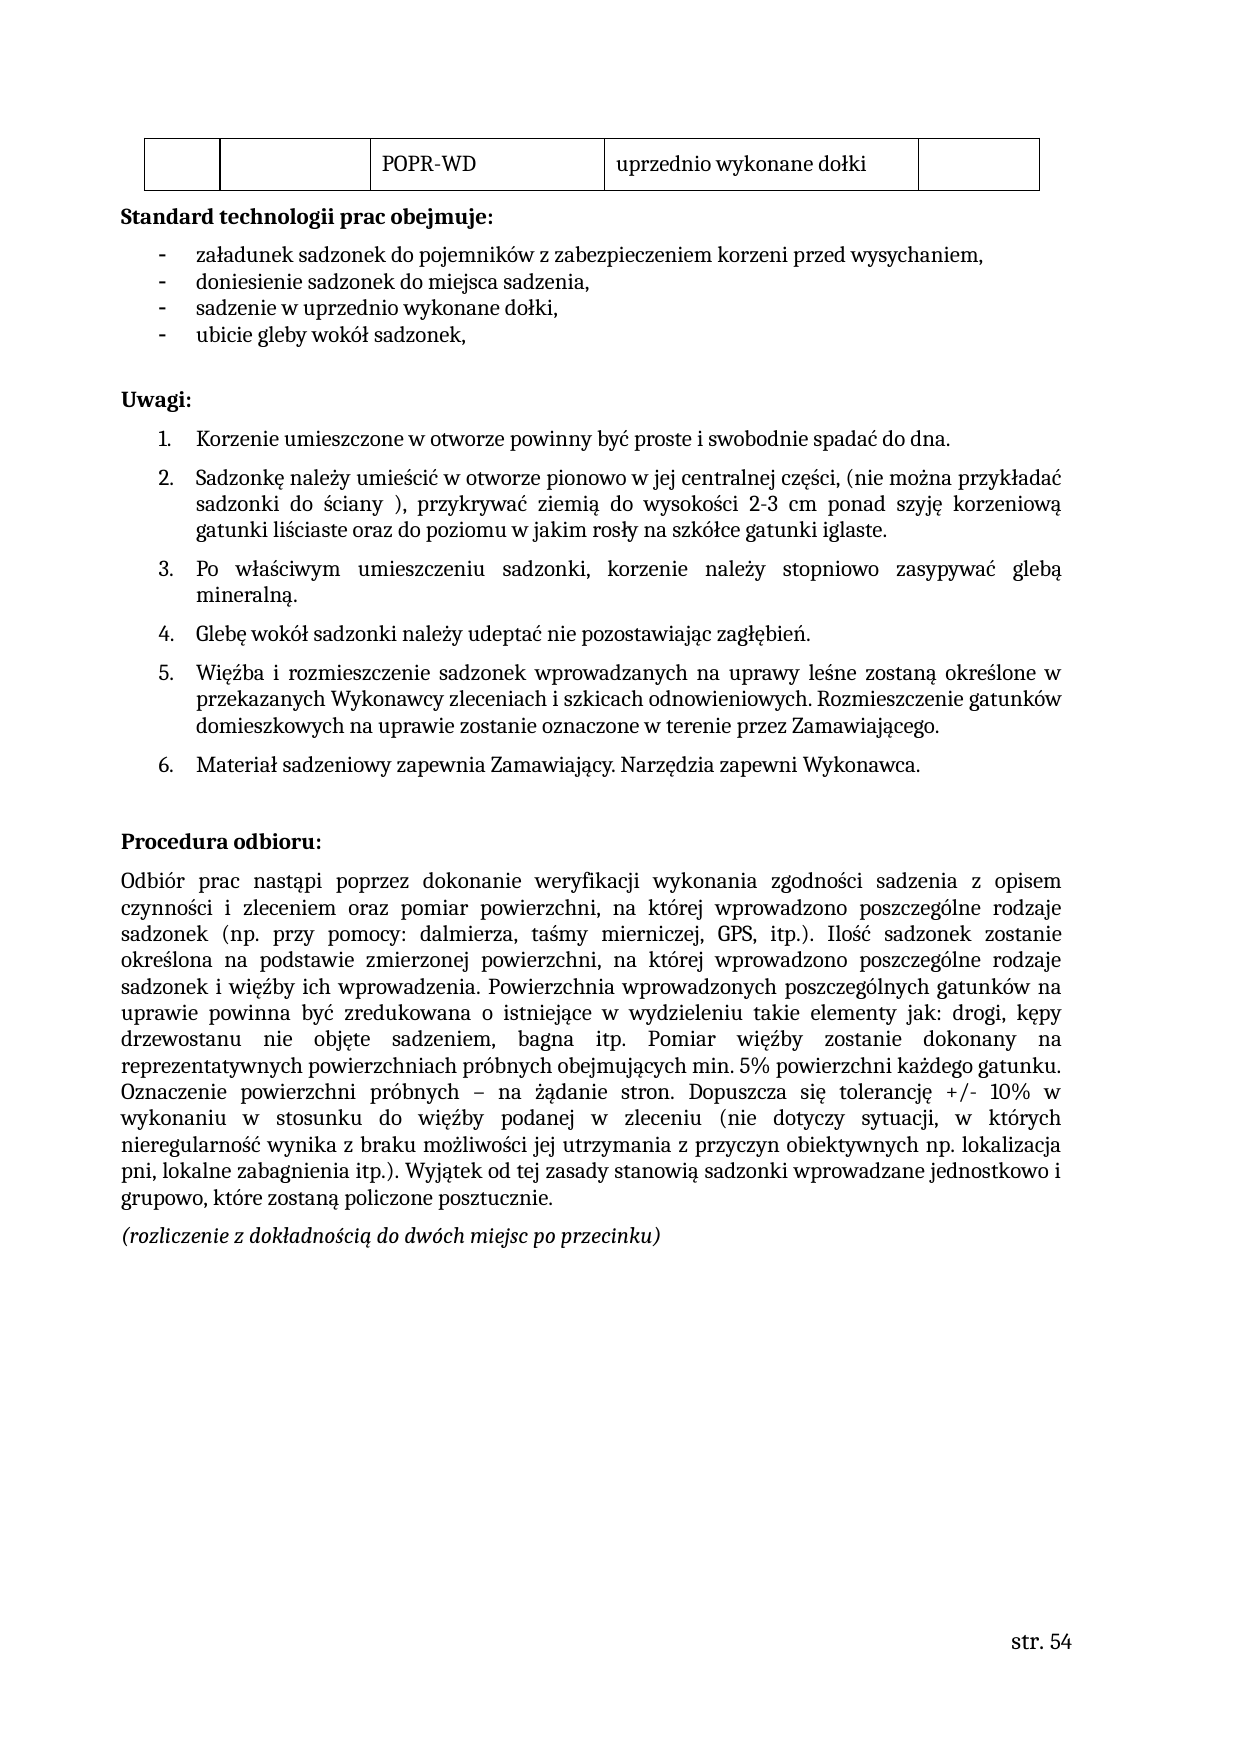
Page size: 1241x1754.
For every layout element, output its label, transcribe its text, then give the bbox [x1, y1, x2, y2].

list Więźba i rozmieszczenie sadzonek wprowadzanych na uprawy leśne zostaną określone w przekazanych Wykonawcy zleceniach i szkicach odnowieniowych. Rozmieszczenie gatunków domieszkowych na uprawie zostanie oznaczone w terenie przez Zamawiającego. [158, 660, 1063, 739]
list załadunek sadzonek do pojemników z zabezpieczeniem korzeni przed wysychaniem, [158, 242, 1063, 269]
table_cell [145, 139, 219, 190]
list Sadzonkę należy umieścić w otworze pionowo w jej centralnej części, (nie można przykładać sadzonki do ściany ), przykrywać ziemią do wysokości 2-3 cm ponad szyję korzeniową gatunki liściaste oraz do poziomu w jakim rosły na szkółce gatunki iglaste. [158, 464, 1063, 543]
text Standard technologii prac obejmuje: [121, 203, 1063, 230]
text Procedura odbioru: [121, 829, 1063, 856]
list Korzenie umieszczone w otworze powinny być proste i swobodnie spadać do dna. [158, 425, 1063, 452]
text (rozliczenie z dokładnością do dwóch miejsc po przecinku) [121, 1223, 1063, 1249]
list doniesienie sadzonek do miejsca sadzenia, [158, 269, 1063, 295]
list Po właściwym umieszczeniu sadzonki, korzenie należy stopniowo zasypywać glebą mineralną. [158, 556, 1063, 608]
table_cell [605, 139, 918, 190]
list Materiał sadzeniowy zapewnia Zamawiający. Narzędzia zapewni Wykonawca. [158, 751, 1063, 778]
list ubicie gleby wokół sadzonek, [158, 321, 1063, 348]
list Glebę wokół sadzonki należy udeptać nie pozostawiając zagłębień. [158, 621, 1063, 647]
text Odbiór prac nastąpi poprzez dokonanie weryfikacji wykonania zgodności sadzenia z opisem czynności i zleceniem oraz pomiar powierzchni, na której wprowadzono poszczególne rodzaje sadzonek (np. przy pomocy: dalmierza, taśmy mierniczej, GPS, itp.). Ilość sadzonek zostanie określona na podstawie zmierzonej powierzchni, na której wprowadzono poszczególne rodzaje sadzonek i więźby ich wprowadzenia. Powierzchnia wprowadzonych poszczególnych gatunków na uprawie powinna być zredukowana o istniejące w wydzieleniu takie elementy jak: drogi, kępy drzewostanu nie objęte sadzeniem, bagna itp. Pomiar więźby zostanie dokonany na reprezentatywnych powierzchniach próbnych obejmujących min. 5% powierzchni każdego gatunku. Oznaczenie powierzchni próbnych – na żądanie stron. Dopuszcza się tolerancję +/- 10% w wykonaniu w stosunku do więźby podanej w zleceniu (nie dotyczy sytuacji, w których nieregularność wynika z braku możliwości jej utrzymania z przyczyn obiektywnych np. lokalizacja pni, lokalne zabagnienia itp.). Wyjątek od tej zasady stanowią sadzonki wprowadzane jednostkowo i grupowo, które zostaną policzone posztucznie. [121, 868, 1063, 1211]
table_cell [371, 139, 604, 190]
list sadzenie w uprzednio wykonane dołki, [158, 295, 1063, 321]
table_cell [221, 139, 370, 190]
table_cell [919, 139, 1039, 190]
text Uwagi: [121, 387, 1063, 413]
